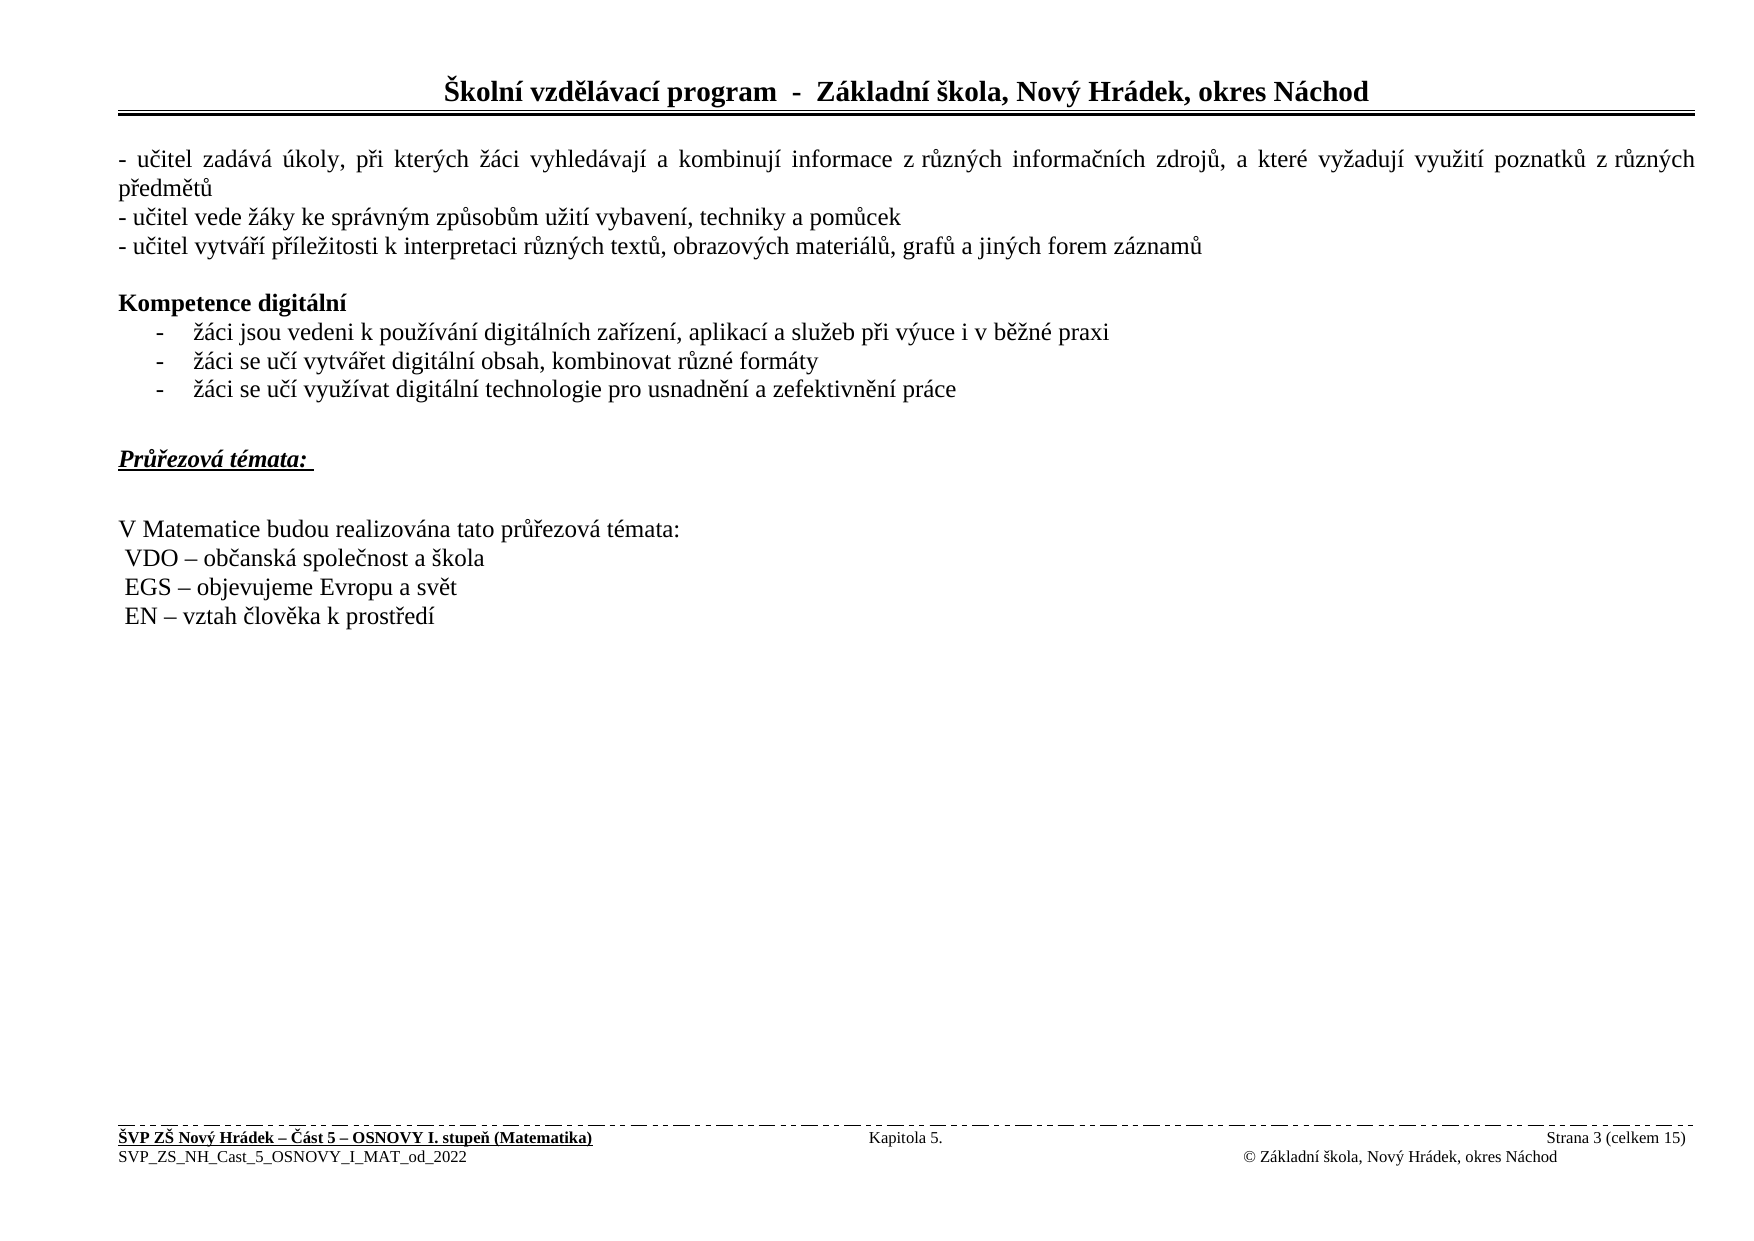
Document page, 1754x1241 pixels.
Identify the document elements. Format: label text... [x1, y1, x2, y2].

text EGS – objevujeme Evropu a svět [118, 572, 1695, 601]
list žáci jsou vedeni k používání digitálních zařízení, aplikací a služeb při výuce i v běžné praxi [156, 317, 1695, 346]
text - učitel zadává úkoly, při kterých žáci vyhledávají a kombinují informace z různých informačních zdrojů, a které vyžadují využití poznatků z různých předmětů [118, 144, 1695, 202]
subtitle Průřezová témata: [118, 444, 1695, 473]
text Kompetence digitální [118, 288, 1695, 317]
text VDO – občanská společnost a škola [118, 543, 1695, 572]
list žáci se učí využívat digitální technologie pro usnadnění a zefektivnění práce [156, 374, 1695, 403]
list žáci se učí vytvářet digitální obsah, kombinovat různé formáty [156, 346, 1695, 374]
text - učitel vytváří příležitosti k interpretaci různých textů, obrazových materiálů, grafů a jiných forem záznamů [118, 231, 1695, 259]
text - učitel vede žáky ke správným způsobům užití vybavení, techniky a pomůcek [118, 202, 1695, 231]
text V Matematice budou realizována tato průřezová témata: [118, 514, 1695, 543]
text EN – vztah člověka k prostředí [118, 601, 1695, 629]
